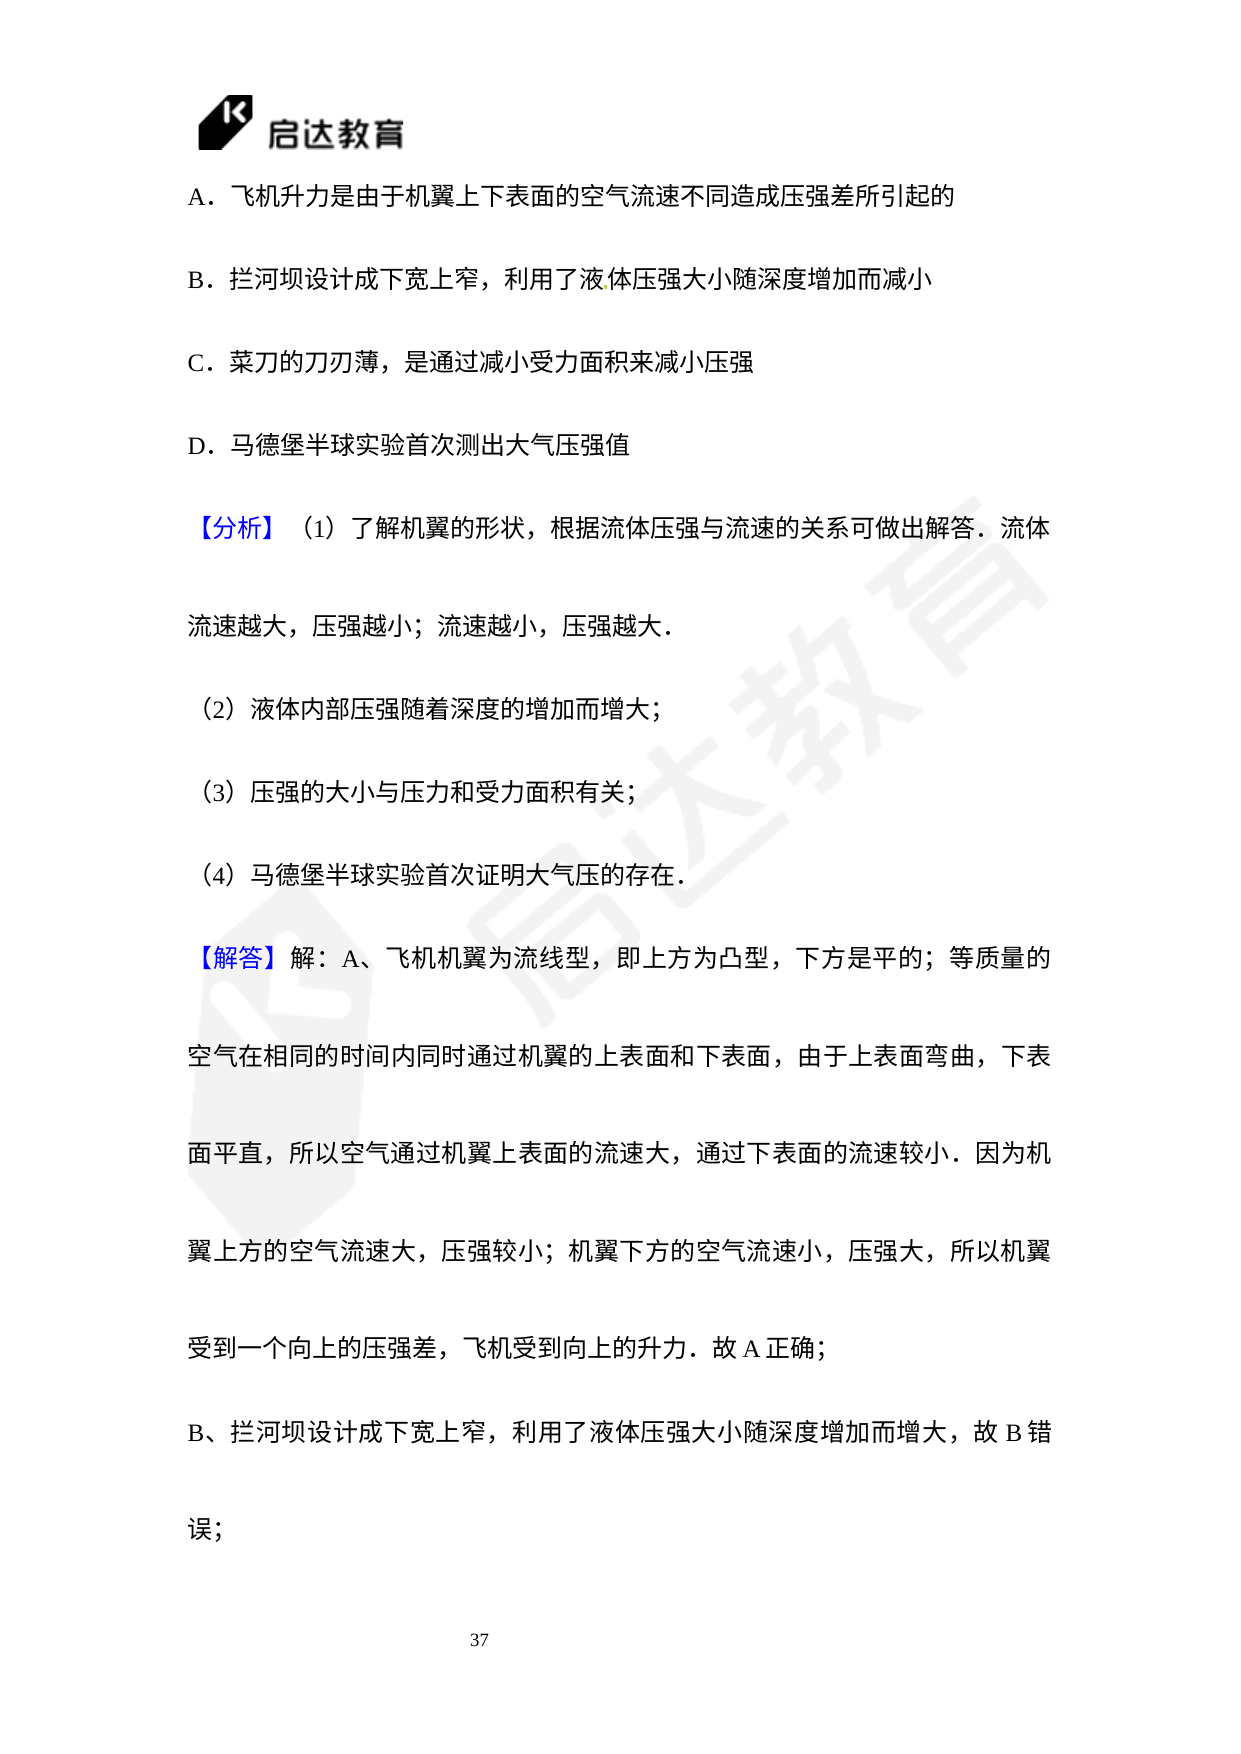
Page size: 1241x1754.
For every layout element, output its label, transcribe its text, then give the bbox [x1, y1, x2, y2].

text （4）马德堡半球实验首次证明大气压的存在． [187, 841, 1053, 906]
text A．飞机升力是由于机翼上下表面的空气流速不同造成压强差所引起的 [187, 162, 1053, 227]
text 【解答】解：A、飞机机翼为流线型，即上方为凸型，下方是平的；等质量的空气在相同的时间内同时通过机翼的上表面和下表面，由于上表面弯曲，下表面平直，所以空气通过机翼上表面的流速大，通过下表面的流速较小．因为机翼上方的空气流速大，压强较小；机翼下方的空气流速小，压强大，所以机翼受到一个向上的压强差，飞机受到向上的升力．故A正确； [187, 924, 1053, 1379]
text B．拦河坝设计成下宽上窄，利用了液体压强大小随深度增加而减小 [187, 245, 1053, 310]
text B、拦河坝设计成下宽上窄，利用了液体压强大小随深度增加而增大，故B错误； [187, 1398, 1053, 1560]
text （2）液体内部压强随着深度的增加而增大； [187, 675, 1053, 740]
text （3）压强的大小与压力和受力面积有关； [187, 758, 1053, 823]
text 【分析】（1）了解机翼的形状，根据流体压强与流速的关系可做出解答．流体流速越大，压强越小；流速越小，压强越大． [187, 494, 1053, 657]
text C．菜刀的刀刃薄，是通过减小受力面积来减小压强 [187, 328, 1053, 393]
text D．马德堡半球实验首次测出大气压强值 [187, 411, 1053, 476]
picture [198, 95, 404, 150]
